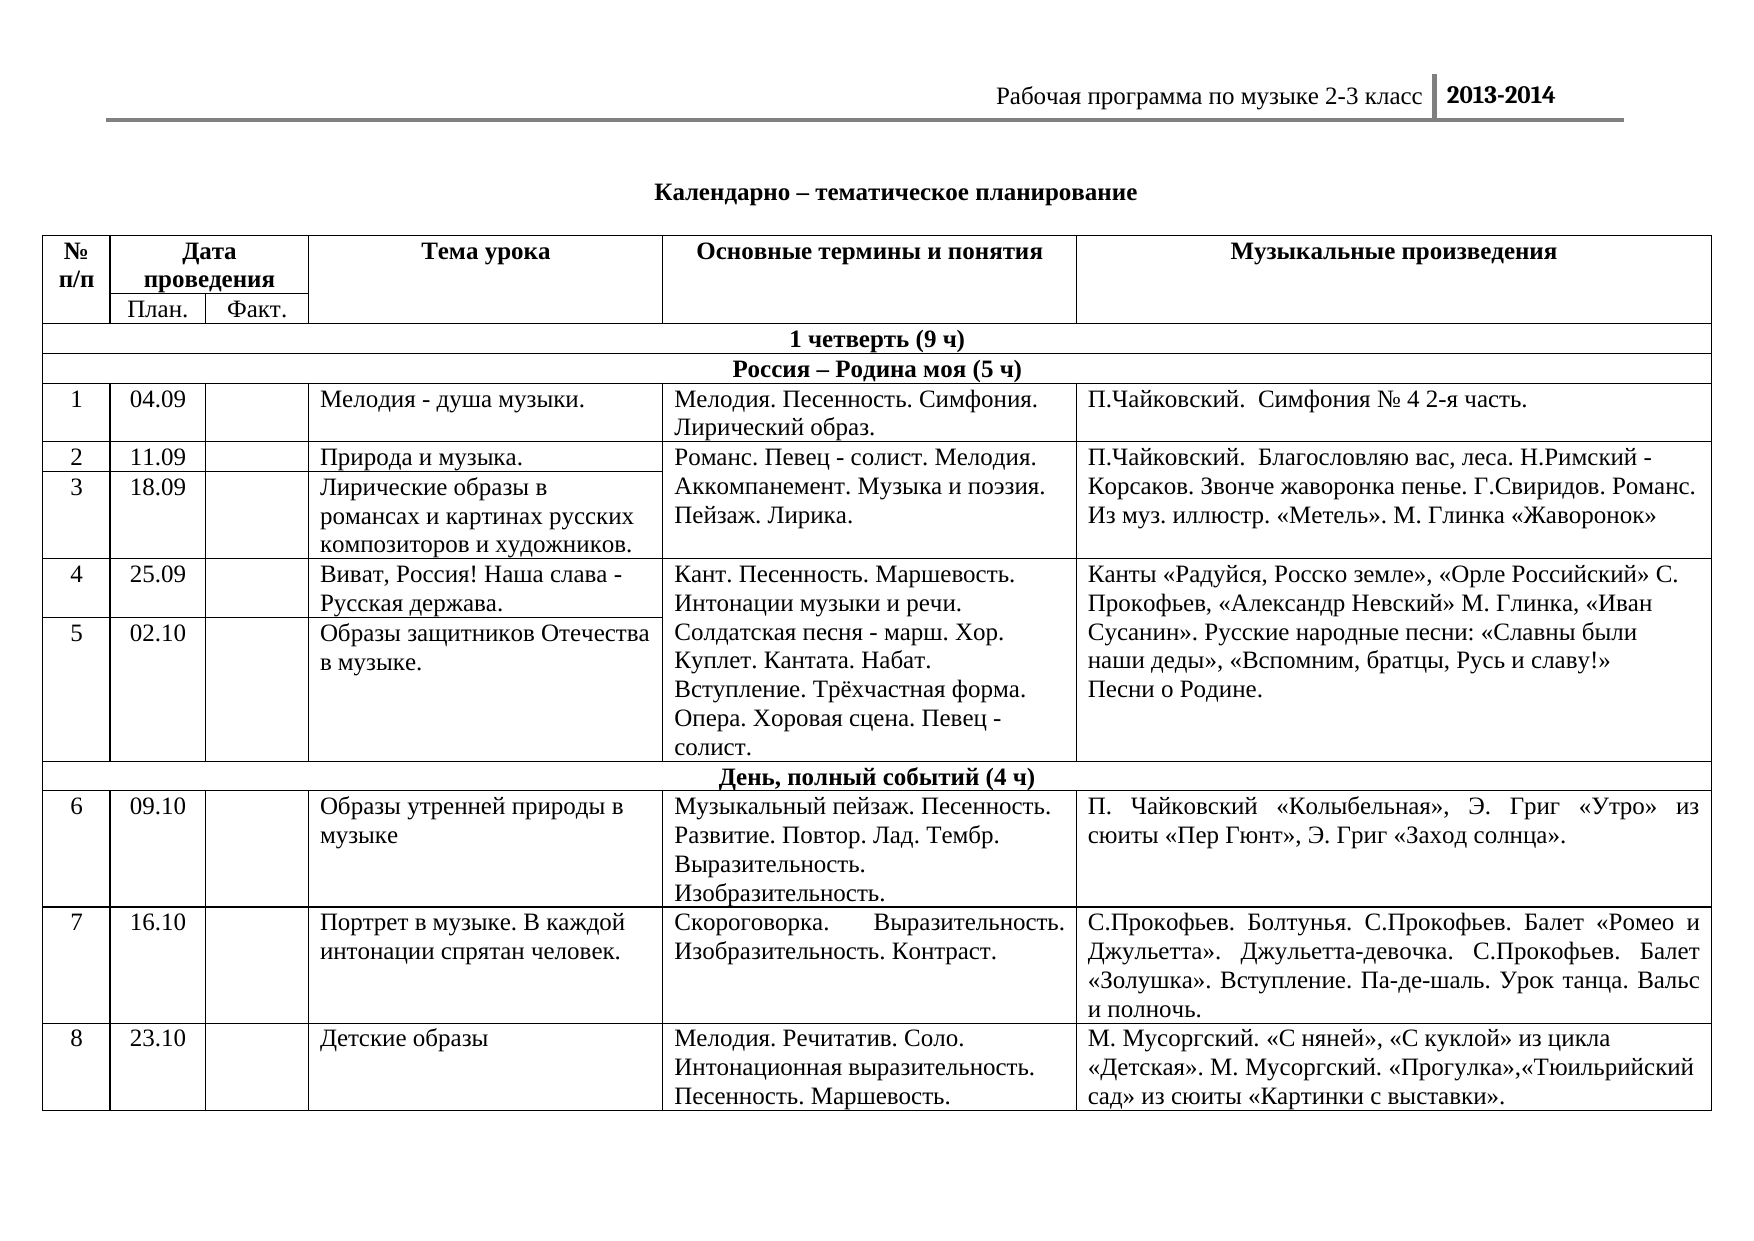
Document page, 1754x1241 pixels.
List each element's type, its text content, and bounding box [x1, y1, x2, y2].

table_cell [206, 791, 308, 906]
table_cell [206, 559, 308, 617]
table_cell 7 [43, 908, 109, 1022]
table_cell День, полный событий (4 ч) [43, 762, 1711, 790]
table_cell П.Чайковский. Симфония № 4 2-я часть. [1077, 384, 1711, 441]
table_cell 3 [43, 472, 109, 558]
table_cell [206, 384, 308, 441]
table_cell Романс. Певец - солист. Мелодия. Аккомпанемент. Музыка и поэзия. Пейзаж. Лирика. [663, 442, 1076, 558]
table_cell Музыкальный пейзаж. Песенность. Развитие. Повтор. Лад. Тембр. Выразительность. Изобразительность. [663, 791, 1076, 906]
table_cell [206, 618, 308, 761]
table_cell 1 [43, 384, 109, 441]
table_cell Кант. Песенность. Маршевость. Интонации музыки и речи. Солдатская песня - марш. Хор. Куплет. Кантата. Набат. Вступление. Трёхчастная форма. Опера. Хоровая сцена. Певец -солист. [663, 559, 1076, 761]
table_cell П.Чайковский. Благословляю вас, леса. Н.Римский - Корсаков. Звонче жаворонка пенье. Г.Свиридов. Романс. Из муз. иллюстр. «Метель». М. Глинка «Жаворонок» [1077, 442, 1711, 558]
table_header № п/п [43, 236, 109, 323]
table_cell Канты «Радуйся, Росско земле», «Орле Российский» С. Прокофьев, «Александр Невский» М. Глинка, «Иван Сусанин». Русские народные песни: «Славны были наши деды», «Вспомним, братцы, Русь и славу!» Песни о Родине. [1077, 559, 1711, 761]
table_cell 11.09 [111, 442, 205, 471]
table_cell 09.10 [111, 791, 205, 906]
table_cell План. [111, 294, 205, 323]
table_cell [206, 442, 308, 471]
table_cell Виват, Россия! Наша слава - Русская держава. [309, 559, 662, 617]
table_cell 6 [43, 791, 109, 906]
table_cell [206, 1024, 308, 1110]
table_header Музыкальные произведения [1077, 236, 1711, 323]
table_cell 25.09 [111, 559, 205, 617]
table_cell 5 [43, 618, 109, 761]
table_cell Скороговорка. Выразительность. Изобразительность. Контраст. [663, 908, 1076, 1022]
table_cell Мелодия. Песенность. Симфония. Лирический образ. [663, 384, 1076, 441]
table_cell 4 [43, 559, 109, 617]
table_cell Детские образы [309, 1024, 662, 1110]
table_header Тема урока [309, 236, 662, 323]
table_header Дата проведения [111, 236, 308, 293]
table_cell 8 [43, 1024, 109, 1110]
table_cell Природа и музыка. [309, 442, 662, 471]
table_cell [206, 472, 308, 558]
text Календарно – тематическое планирование [118, 177, 1636, 206]
table_cell 16.10 [111, 908, 205, 1022]
table_cell П. Чайковский «Колыбельная», Э. Григ «Утро» из сюиты «Пер Гюнт», Э. Григ «Заход солнца». [1077, 791, 1711, 906]
table_cell 23.10 [111, 1024, 205, 1110]
table_cell Лирические образы в романсах и картинах русских композиторов и художников. [309, 472, 662, 558]
table_cell Образы утренней природы в музыке [309, 791, 662, 906]
table_cell 1 четверть (9 ч) [43, 324, 1711, 353]
table_cell 2 [43, 442, 109, 471]
table_cell Факт. [206, 294, 308, 323]
table_cell 18.09 [111, 472, 205, 558]
table_cell С.Прокофьев. Болтунья. С.Прокофьев. Балет «Ромео и Джульетта». Джульетта-девочка. С.Прокофьев. Балет «Золушка». Вступление. Па-де-шаль. Урок танца. Вальс и полночь. [1077, 908, 1711, 1022]
table_cell 04.09 [111, 384, 205, 441]
table_cell Россия – Родина моя (5 ч) [43, 354, 1711, 383]
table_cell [1077, 1024, 1711, 1110]
table_cell [206, 908, 308, 1022]
table_cell Образы защитников Отечества в музыке. [309, 618, 662, 761]
table_cell Портрет в музыке. В каждой интонации спрятан человек. [309, 908, 662, 1022]
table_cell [663, 1024, 1076, 1110]
table_cell Мелодия - душа музыки. [309, 384, 662, 441]
table_cell 02.10 [111, 618, 205, 761]
table_header Основные термины и понятия [663, 236, 1076, 323]
